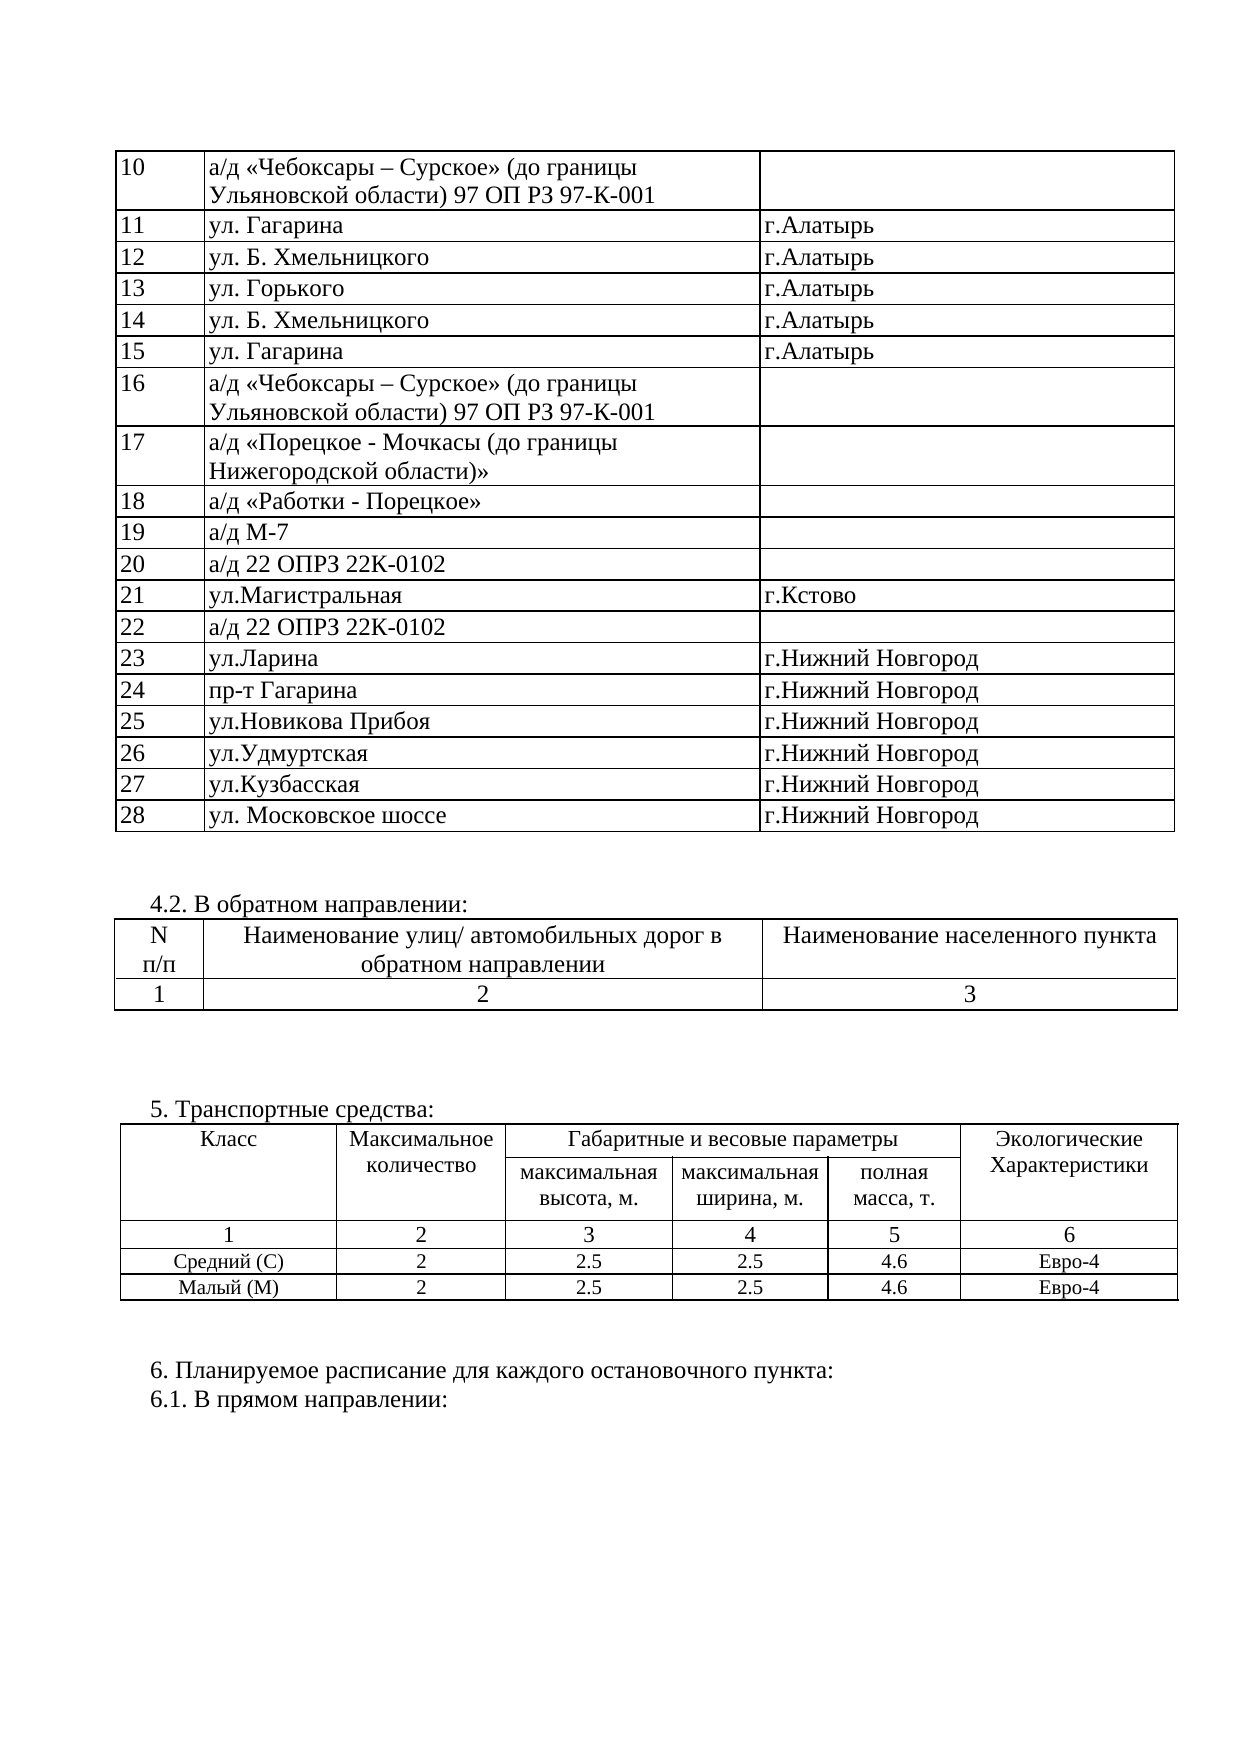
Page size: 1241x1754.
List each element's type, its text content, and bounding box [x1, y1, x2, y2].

table_cell 3 [763, 978, 1177, 1009]
table_cell ул. Б. Хмельницкого [205, 305, 759, 335]
table_cell 20 [117, 549, 204, 579]
table_cell ул. Гагарина [205, 337, 759, 366]
table_cell а/д «Работки - Порецкое» [205, 486, 759, 516]
table_cell г.Алатырь [761, 337, 1174, 366]
table_cell Евро-4 [961, 1249, 1177, 1273]
table_cell [761, 152, 1174, 209]
table_cell 4 [673, 1221, 827, 1248]
table_cell 4.6 [829, 1249, 960, 1273]
table_cell [761, 486, 1174, 516]
table_cell 2 [337, 1221, 505, 1248]
table_cell 6 [961, 1221, 1177, 1248]
table_header Габаритные и весовые параметры [506, 1125, 960, 1156]
table_cell [761, 549, 1174, 579]
text 6. Планируемое расписание для каждого остановочного пункта: [150, 1356, 1090, 1384]
table_cell г.Алатырь [761, 305, 1174, 335]
table_cell 1 [115, 979, 203, 1009]
table_cell максимальная ширина, м. [673, 1158, 827, 1220]
table_cell 1 [121, 1221, 336, 1248]
table_cell 12 [117, 242, 204, 272]
text 4.2. В обратном направлении: [150, 889, 1090, 918]
table_cell 4.6 [829, 1275, 960, 1299]
table_cell [761, 612, 1174, 642]
table_cell [761, 518, 1174, 547]
table_cell ул.Магистральная [205, 581, 759, 610]
table_cell г.Кстово [761, 581, 1174, 610]
table_cell 2 [337, 1249, 505, 1273]
table_cell г.Алатырь [761, 274, 1174, 303]
table_cell ул.Кузбасская [205, 769, 759, 799]
table_cell 28 [117, 801, 204, 831]
table_cell 2.5 [506, 1275, 672, 1299]
table_cell г.Нижний Новгород [761, 706, 1174, 736]
table_cell 3 [506, 1221, 672, 1248]
table_cell 2.5 [673, 1249, 827, 1273]
table_cell ул.Новикова Прибоя [205, 706, 759, 736]
table_header Наименование улиц/ автомобильных дорог в обратном направлении [204, 920, 762, 977]
table_cell г.Алатырь [761, 211, 1174, 241]
table_cell ул.Удмуртская [205, 738, 759, 768]
table_cell 10 [117, 152, 204, 209]
table_cell ул.Ларина [205, 643, 759, 673]
table_cell г.Нижний Новгород [761, 643, 1174, 673]
table_cell Средний (С) [121, 1249, 336, 1273]
table_cell [761, 427, 1174, 484]
table_cell а/д «Порецкое - Мочкасы (до границы Нижегородской области)» [205, 427, 759, 484]
table_cell 2.5 [673, 1275, 827, 1299]
table_cell 2.5 [506, 1249, 672, 1273]
table_cell 17 [117, 427, 204, 484]
table_cell 23 [117, 643, 204, 673]
table_cell 27 [117, 769, 204, 799]
table_cell 11 [117, 211, 204, 241]
table_cell г.Нижний Новгород [761, 675, 1174, 705]
table_cell а/д «Чебоксары – Сурское» (до границы Ульяновской области) 97 ОП РЗ 97-К-001 [205, 152, 759, 209]
text 5. Транспортные средства: [150, 1094, 1090, 1123]
table_cell полная масса, т. [829, 1158, 960, 1220]
table_cell 22 [117, 612, 204, 642]
table_cell г.Алатырь [761, 242, 1174, 272]
table_cell 13 [117, 274, 204, 303]
table_cell 15 [117, 337, 204, 366]
table_cell г.Нижний Новгород [761, 769, 1174, 799]
table_header Класс [121, 1125, 336, 1220]
table_cell 2 [204, 979, 762, 1009]
table_cell 19 [117, 518, 204, 547]
table_cell г.Нижний Новгород [761, 738, 1174, 768]
table_cell а/д М-7 [205, 518, 759, 547]
table_cell Малый (М) [121, 1275, 336, 1299]
table_cell максимальная высота, м. [506, 1158, 672, 1220]
table_cell а/д «Чебоксары – Сурское» (до границы Ульяновской области) 97 ОП РЗ 97-К-001 [205, 368, 759, 425]
table_cell 5 [829, 1221, 960, 1248]
table_cell ул. Московское шоссе [205, 801, 759, 831]
table_cell 14 [117, 305, 204, 335]
table_cell пр-т Гагарина [205, 675, 759, 705]
table_header Наименование населенного пункта [763, 920, 1177, 977]
table_cell ул. Горького [205, 274, 759, 303]
table_cell ул. Б. Хмельницкого [205, 242, 759, 272]
table_cell ул. Гагарина [205, 211, 759, 241]
table_cell а/д 22 ОПРЗ 22К-0102 [205, 612, 759, 642]
table_cell 2 [337, 1275, 505, 1299]
table_cell Евро-4 [961, 1275, 1177, 1299]
table_header Максимальное количество [337, 1125, 505, 1220]
table_cell [761, 368, 1174, 425]
table_cell г.Нижний Новгород [761, 801, 1174, 831]
table_cell 25 [117, 706, 204, 736]
table_cell 16 [117, 368, 204, 425]
table_cell а/д 22 ОПРЗ 22К-0102 [205, 549, 759, 579]
table_cell 26 [117, 738, 204, 768]
text 6.1. В прямом направлении: [150, 1384, 1090, 1413]
table_header N п/п [115, 920, 203, 977]
table_cell 24 [117, 675, 204, 705]
table_cell 21 [117, 581, 204, 610]
table_cell 18 [117, 486, 204, 516]
table_header Экологические Характеристики [961, 1125, 1177, 1220]
